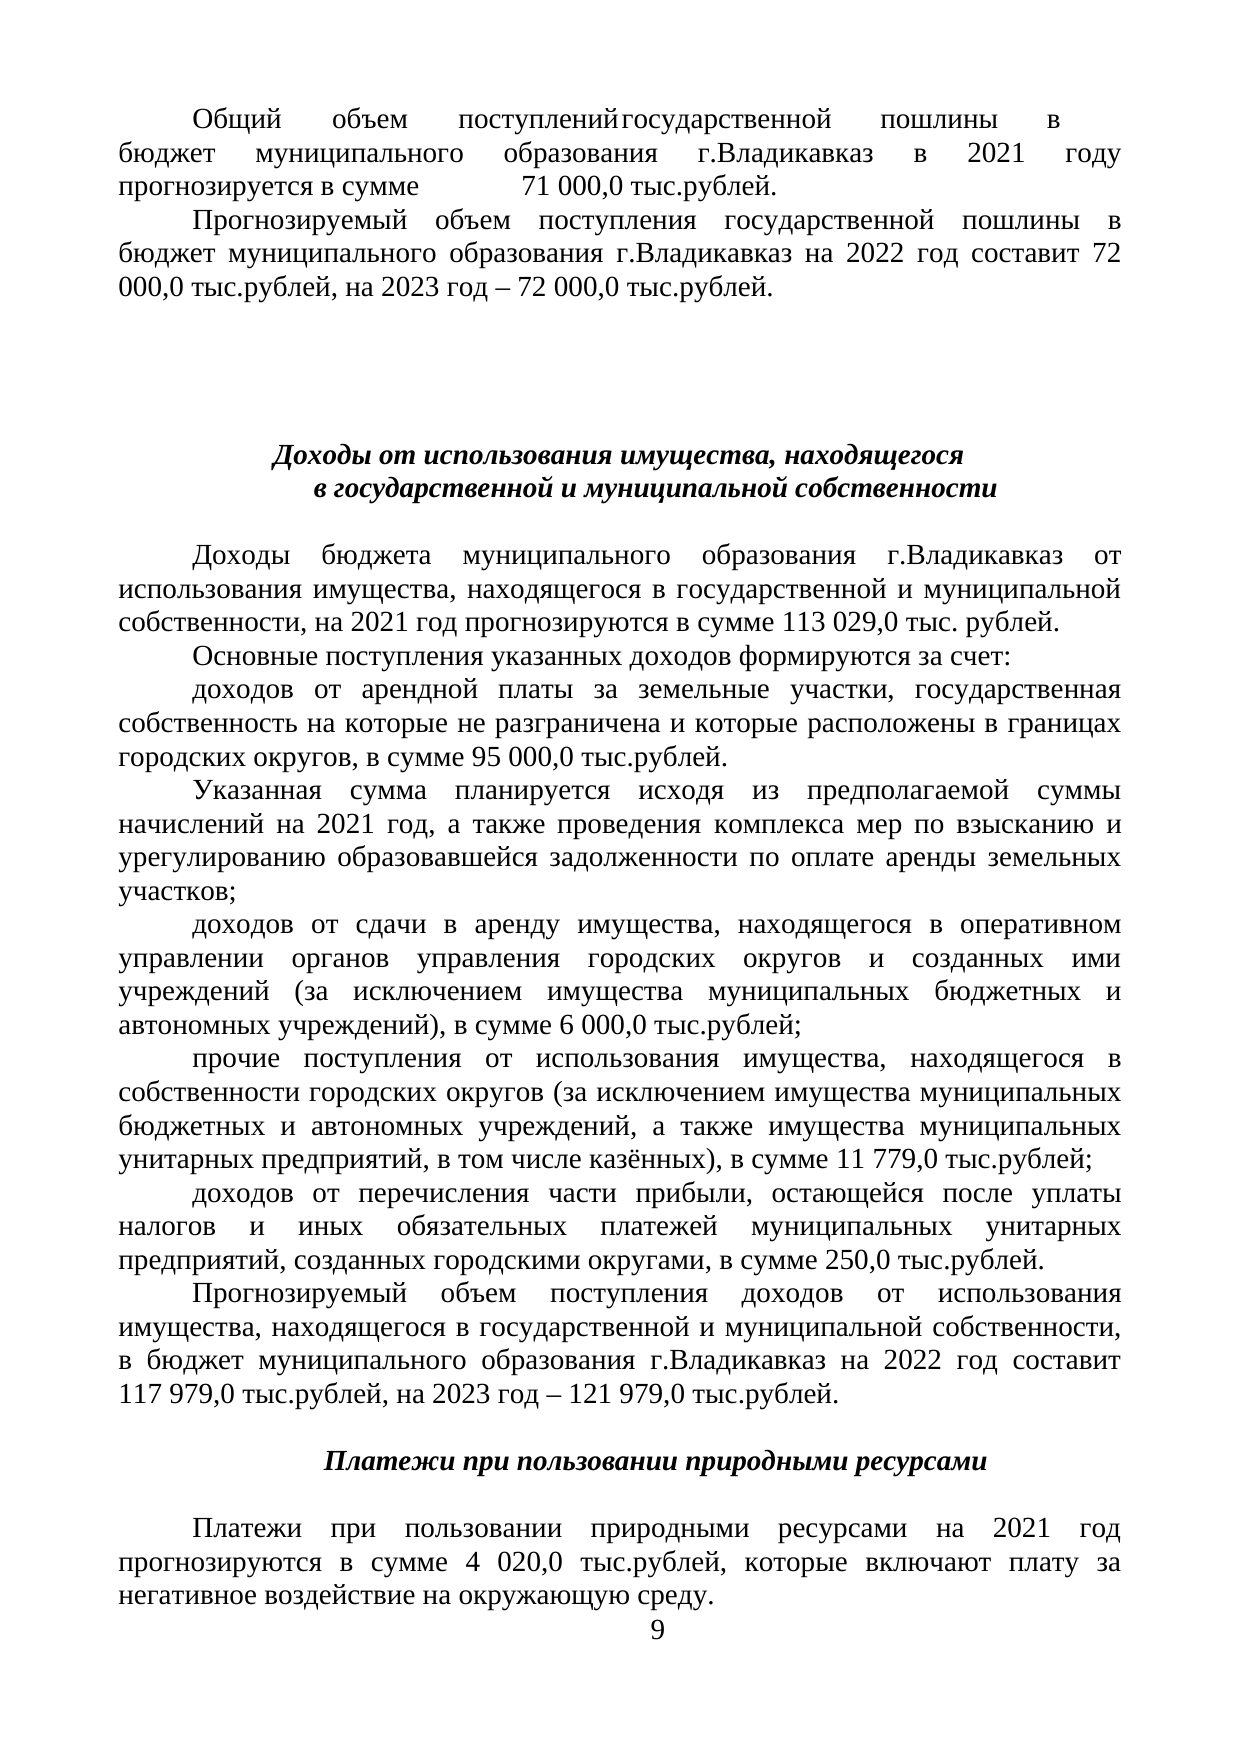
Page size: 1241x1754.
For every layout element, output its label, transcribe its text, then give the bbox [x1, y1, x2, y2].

text доходов от арендной платы за земельные участки, государственная собственность на которые не разграничена и которые расположены в границах городских округов, в сумме 95 000,0 тыс.рублей. [118, 672, 1122, 772]
text доходов от сдачи в аренду имущества, находящегося в оперативном управлении органов управления городских округов и созданных ими учреждений (за исключением имущества муниципальных бюджетных и автономных учреждений), в сумме 6 000,0 тыс.рублей; [118, 906, 1122, 1041]
text Указанная сумма планируется исходя из предполагаемой суммы начислений на 2021 год, а также проведения комплекса мер по взысканию и урегулированию образовавшейся задолженности по оплате аренды земельных участков; [118, 772, 1122, 906]
text Прогнозируемый объем поступления государственной пошлины в бюджет муниципального образования г.Владикавказ на 2022 год составит 72 000,0 тыс.рублей, на 2023 год – 72 000,0 тыс.рублей. [118, 202, 1122, 303]
text Платежи при пользовании природными ресурсами на 2021 год прогнозируются в сумме 4 020,0 тыс.рублей, которые включают плату за негативное воздействие на окружающую среду. [118, 1510, 1122, 1611]
text Доходы бюджета муниципального образования г.Владикавказ от использования имущества, находящегося в государственной и муниципальной собственности, на 2021 год прогнозируются в сумме 113 029,0 тыс. рублей. [118, 537, 1122, 638]
text доходов от перечисления части прибыли, остающейся после уплаты налогов и иных обязательных платежей муниципальных унитарных предприятий, созданных городскими округами, в сумме 250,0 тыс.рублей. [118, 1175, 1122, 1275]
text Платежи при пользовании природными ресурсами [118, 1443, 1122, 1477]
text прочие поступления от использования имущества, находящегося в собственности городских округов (за исключением имущества муниципальных бюджетных и автономных учреждений, а также имущества муниципальных унитарных предприятий, в том числе казённых), в сумме 11 779,0 тыс.рублей; [118, 1041, 1122, 1175]
text Доходы от использования имущества, находящегося [118, 437, 1122, 470]
text Прогнозируемый объем поступления доходов от использования имущества, находящегося в государственной и муниципальной собственности, в бюджет муниципального образования г.Владикавказ на 2022 год составит 117 979,0 тыс.рублей, на 2023 год – 121 979,0 тыс.рублей. [118, 1275, 1122, 1409]
text Общий объем поступлений государственной пошлины в бюджет муниципального образования г.Владикавказ в 2021 году прогнозируется в сумме 71 000,0 тыс.рублей. [118, 101, 1122, 202]
text в государственной и муниципальной собственности [118, 470, 1122, 504]
text Основные поступления указанных доходов формируются за счет: [118, 638, 1122, 672]
